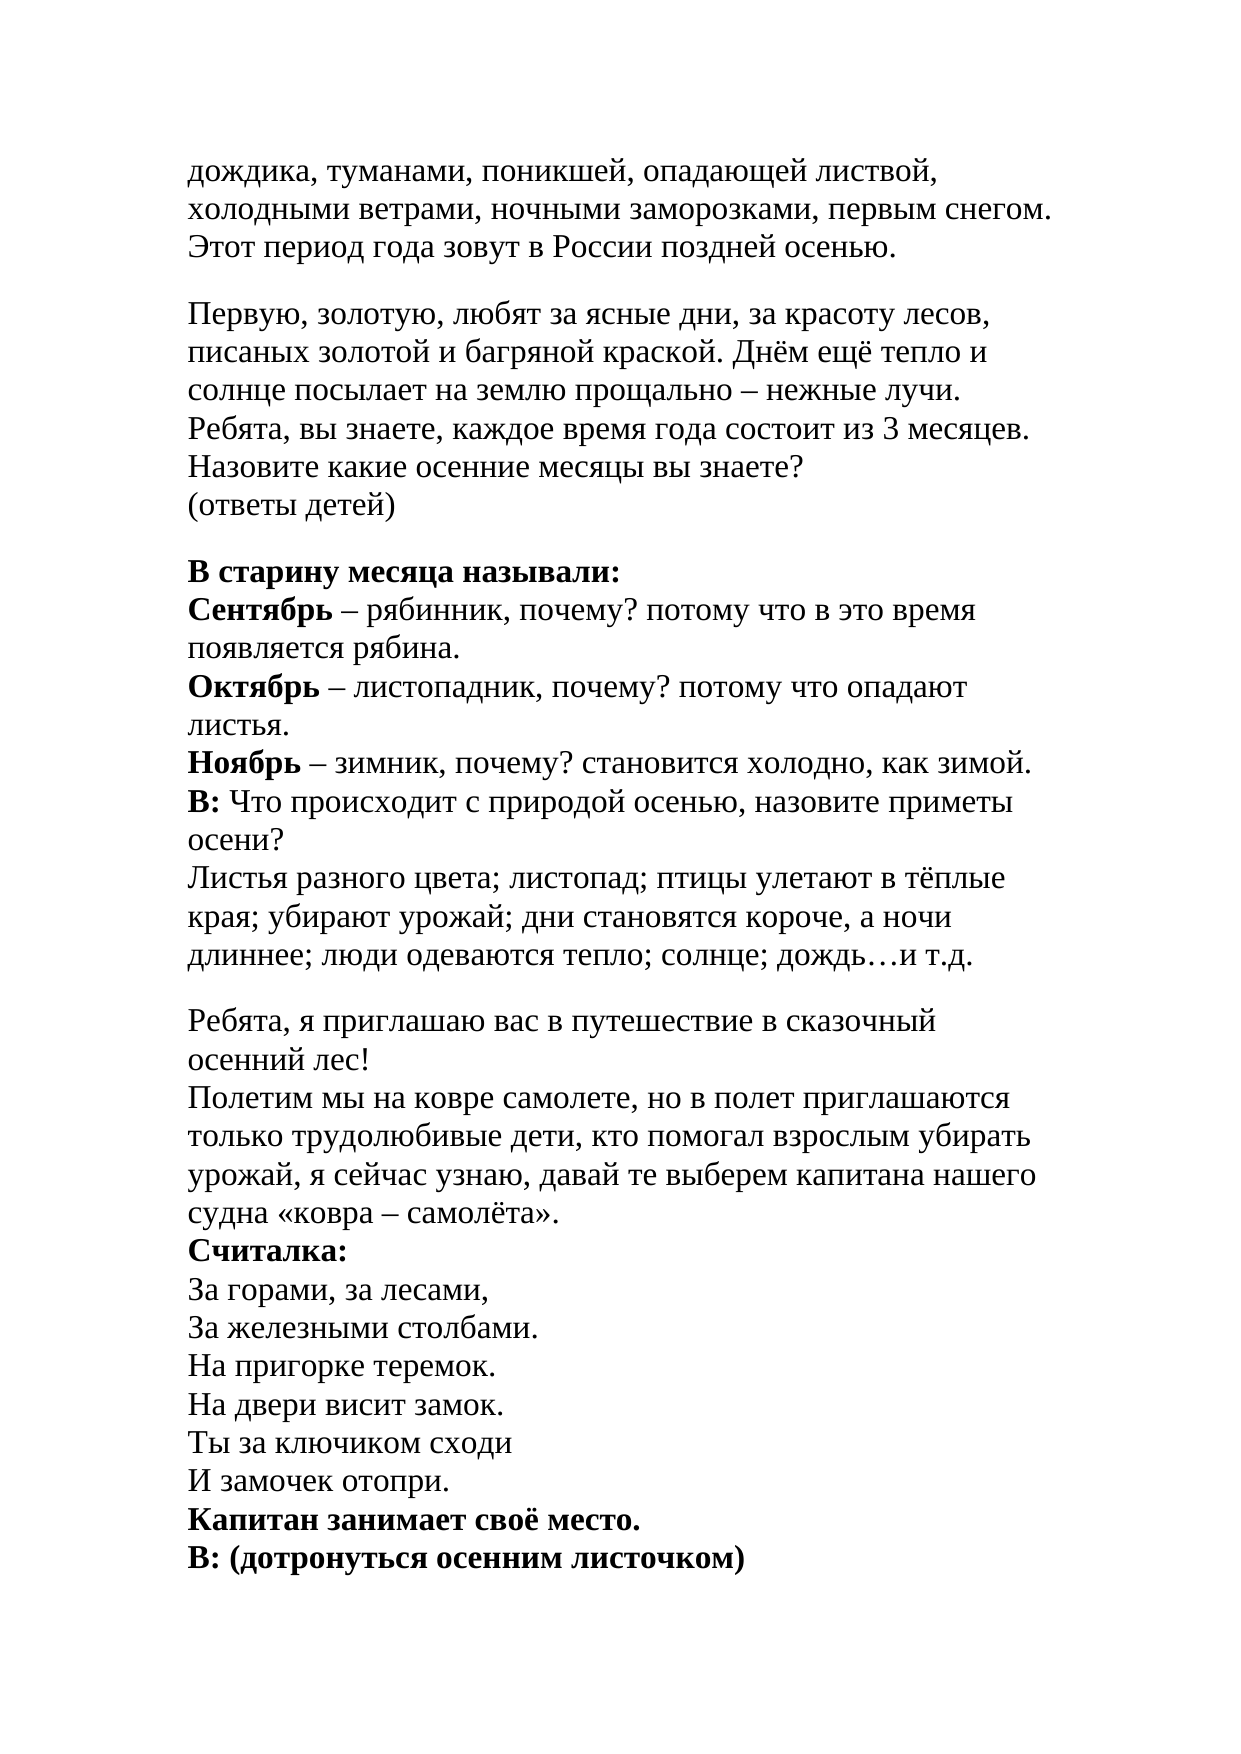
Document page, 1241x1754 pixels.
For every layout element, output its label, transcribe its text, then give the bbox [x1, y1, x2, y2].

text На двери висит замок. [187, 1384, 1053, 1422]
text Полетим мы на ковре самолете, но в полет приглашаются только трудолюбивые дети, кто помогал взрослым убирать урожай, я сейчас узнаю, давай те выберем капитана нашего судна «ковра – самолёта». [187, 1077, 1053, 1231]
text В: Что происходит с природой осенью, назовите приметы осени? [187, 781, 1053, 858]
text Ноябрь – зимник, почему? становится холодно, как зимой. [187, 743, 1053, 781]
text Считалка: [187, 1231, 1053, 1269]
text За горами, за лесами, [187, 1269, 1053, 1307]
text В: (дотронуться осенним листочком) [187, 1537, 1053, 1576]
text (ответы детей) [187, 485, 1053, 523]
text И замочек отопри. [187, 1461, 1053, 1499]
text Ты за ключиком сходи [187, 1422, 1053, 1461]
text Ребята, вы знаете, каждое время года состоит из 3 месяцев. Назовите какие осенние месяцы вы знаете? [187, 408, 1053, 485]
text Листья разного цвета; листопад; птицы улетают в тёплые края; убирают урожай; дни становятся короче, а ночи длиннее; люди одеваются тепло; солнце; дождь…и т.д. [187, 858, 1053, 973]
text За железными столбами. [187, 1307, 1053, 1346]
text Первую, золотую, любят за ясные дни, за красоту лесов, писаных золотой и багряной краской. Днём ещё тепло и солнце посылает на землю прощально – нежные лучи. [187, 293, 1053, 408]
text Ребята, я приглашаю вас в путешествие в сказочный осенний лес! [187, 1001, 1053, 1077]
text В старину месяца называли: [187, 551, 1053, 589]
text Сентябрь – рябинник, почему? потому что в это время появляется рябина. [187, 589, 1053, 666]
text Октябрь – листопадник, почему? потому что опадают листья. [187, 666, 1053, 743]
text На пригорке теремок. [187, 1346, 1053, 1384]
text Капитан занимает своё место. [187, 1499, 1053, 1537]
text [187, 150, 1053, 265]
